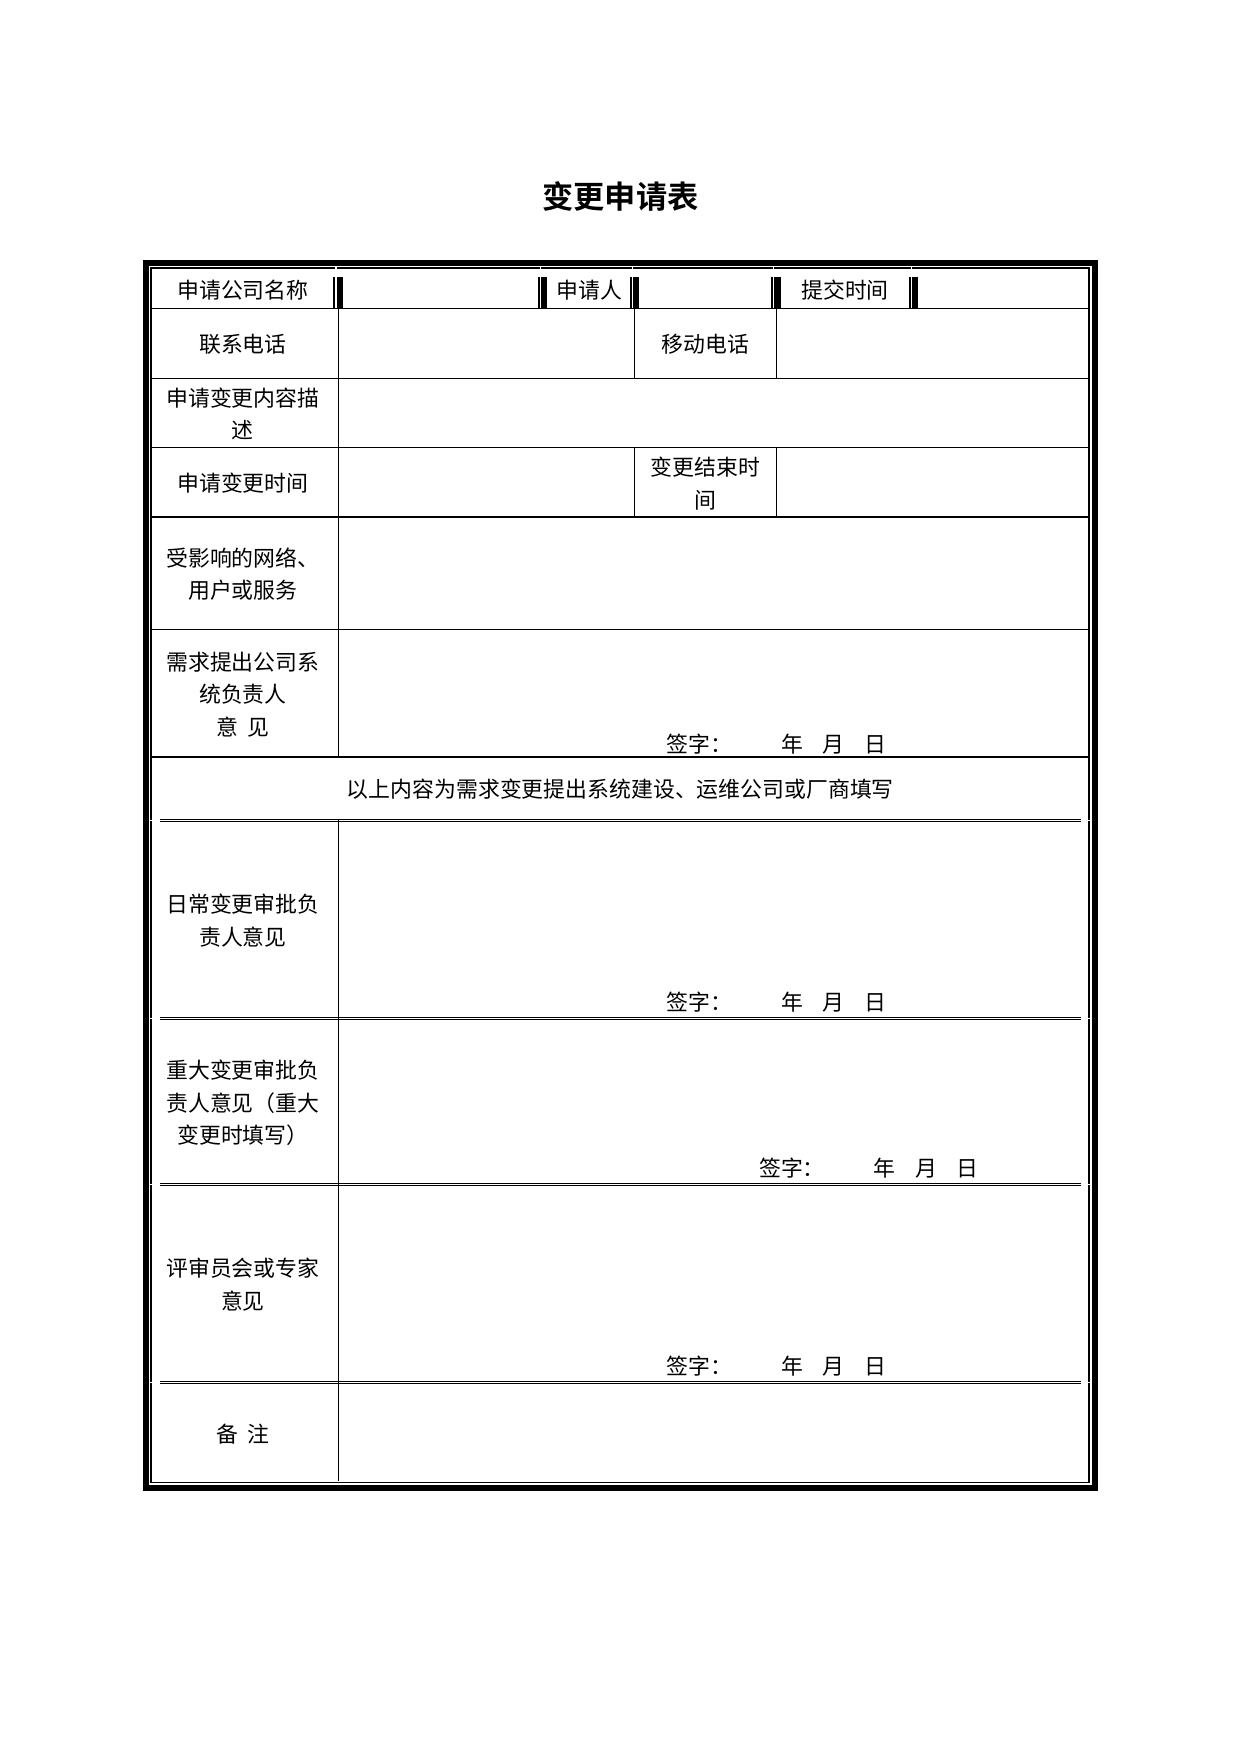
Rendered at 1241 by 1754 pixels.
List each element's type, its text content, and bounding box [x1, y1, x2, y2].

table_cell [777, 309, 1088, 377]
table_header 申请人 [543, 266, 635, 308]
text 变更申请表 [187, 162, 1053, 227]
table_cell 日常变更审批负责人意见 [149, 819, 338, 1017]
table_header 申请公司名称 [149, 266, 338, 308]
table_cell 备 注 [152, 1381, 338, 1481]
table_header [635, 266, 776, 308]
table_cell [777, 448, 1088, 516]
table_cell 需求提出公司系统负责人 意 见 [152, 630, 338, 756]
table_header 提交时间 [776, 266, 914, 308]
table_cell [339, 379, 1088, 447]
table_cell [339, 448, 634, 516]
table_cell [339, 1381, 1089, 1481]
table_cell 以上内容为需求变更提出系统建设、运维公司或厂商填写 [152, 758, 1088, 819]
table_header [338, 266, 543, 308]
table_cell 移动电话 [635, 309, 776, 377]
table_cell 受影响的网络、用户或服务 [152, 518, 338, 628]
table_cell 签字： 年 月 日 [339, 630, 1088, 756]
table_cell 重大变更审批负责人意见（重大变更时填写） [149, 1017, 338, 1183]
table_cell 申请变更时间 [152, 448, 338, 516]
table_cell 签字： 年 月 日 [339, 1017, 1092, 1183]
table_cell [339, 518, 1088, 628]
table_cell 申请变更内容描述 [152, 379, 338, 447]
table_cell 评审员会或专家意见 [152, 1183, 338, 1381]
table_header [914, 269, 1088, 308]
table_cell [339, 309, 634, 377]
table_cell 签字： 年 月 日 [339, 819, 1092, 1017]
table_cell 变更结束时间 [635, 448, 776, 516]
table_cell 联系电话 [152, 309, 338, 377]
table_cell 签字： 年 月 日 [339, 1183, 1089, 1381]
